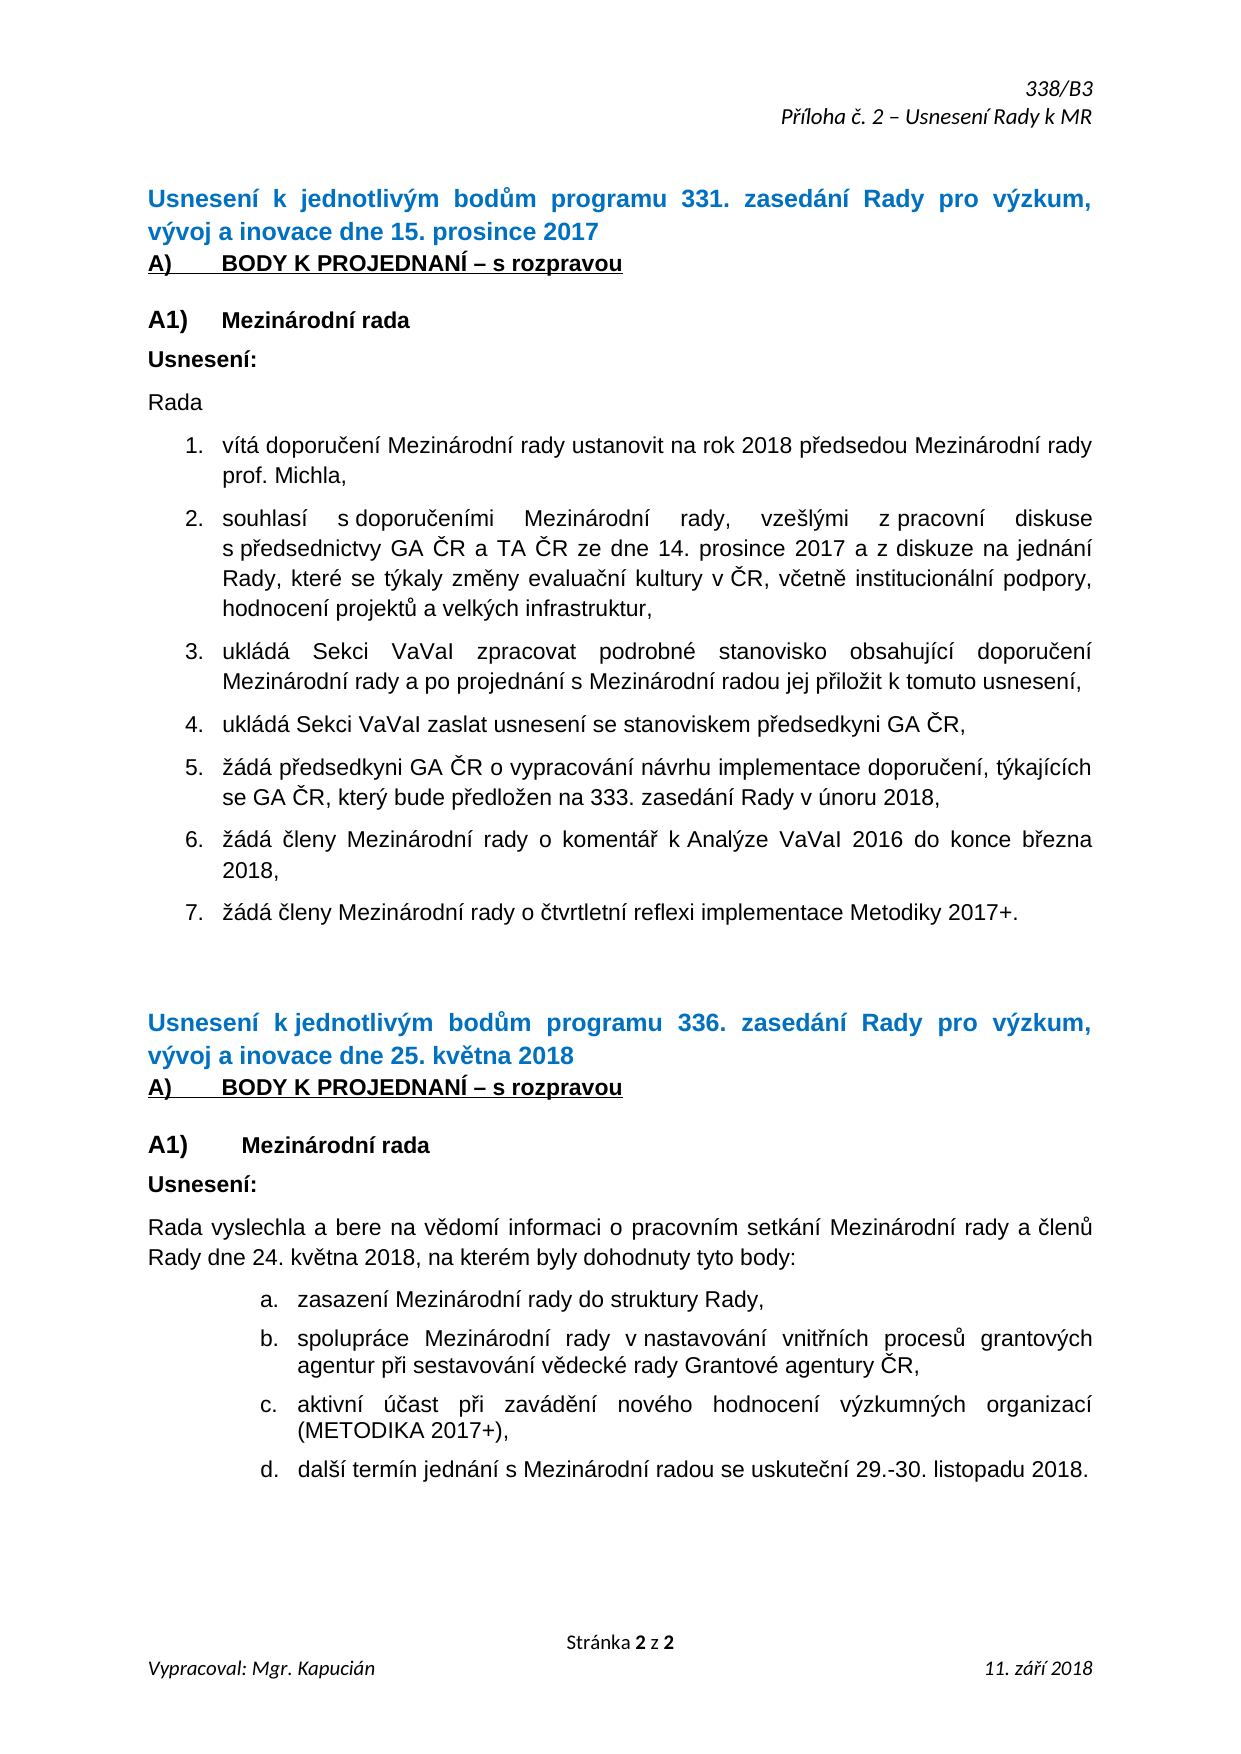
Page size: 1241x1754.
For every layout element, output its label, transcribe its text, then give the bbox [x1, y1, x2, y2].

list aktivní účast při zavádění nového hodnocení výzkumných organizací (METODIKA 2017+), [260, 1391, 1093, 1443]
text Rada [148, 389, 1093, 415]
list souhlasí s doporučeními Mezinárodní rady, vzešlými z pracovní diskuse s předsednictvy GA ČR a TA ČR ze dne 14. prosince 2017 a z diskuze na jednání Rady, které se týkaly změny evaluační kultury v ČR, včetně institucionální podpory, hodnocení projektů a velkých infrastruktur, [185, 504, 1093, 621]
list Mezinárodní rada [148, 305, 1093, 334]
list žádá předsedkyni GA ČR o vypracování návrhu implementace doporučení, týkajících se GA ČR, který bude předložen na 333. zasedání Rady v únoru 2018, [185, 753, 1093, 810]
list spolupráce Mezinárodní rady v nastavování vnitřních procesů grantových agentur při sestavování vědecké rady Grantové agentury ČR, [260, 1325, 1093, 1378]
list vítá doporučení Mezinárodní rady ustanovit na rok 2018 předsedou Mezinárodní rady prof. Michla, [185, 432, 1093, 488]
list žádá členy Mezinárodní rady o čtvrtletní reflexi implementace Metodiky 2017+. [185, 899, 1093, 926]
list další termín jednání s Mezinárodní radou se uskuteční 29.-30. listopadu 2018. [260, 1456, 1093, 1482]
list Mezinárodní rada [148, 1129, 1093, 1158]
list ukládá Sekci VaVaI zaslat usnesení se stanoviskem předsedkyni GA ČR, [185, 711, 1093, 737]
subtitle Usnesení k jednotlivým bodům programu 331. zasedání Rady pro výzkum, vývoj a inovace dne 15. prosince 2017 [148, 184, 1093, 245]
text A) BODY K PROJEDNANÍ – s rozpravou [148, 250, 1093, 276]
text Rada vyslechla a bere na vědomí informaci o pracovním setkání Mezinárodní rady a členů Rady dne 24. května 2018, na kterém byly dohodnuty tyto body: [148, 1213, 1093, 1270]
list žádá členy Mezinárodní rady o komentář k Analýze VaVaI 2016 do konce března 2018, [185, 826, 1093, 883]
list zasazení Mezinárodní rady do struktury Rady, [260, 1286, 1093, 1313]
list ukládá Sekci VaVaI zpracovat podrobné stanovisko obsahující doporučení Mezinárodní rady a po projednání s Mezinárodní radou jej přiložit k tomuto usnesení, [185, 638, 1093, 694]
text Usnesení: [148, 1171, 1093, 1197]
subtitle Usnesení k jednotlivým bodům programu 336. zasedání Rady pro výzkum, vývoj a inovace dne 25. května 2018 [148, 1008, 1093, 1070]
text Usnesení: [148, 346, 1093, 372]
text A) BODY K PROJEDNANÍ – s rozpravou [148, 1074, 1093, 1101]
